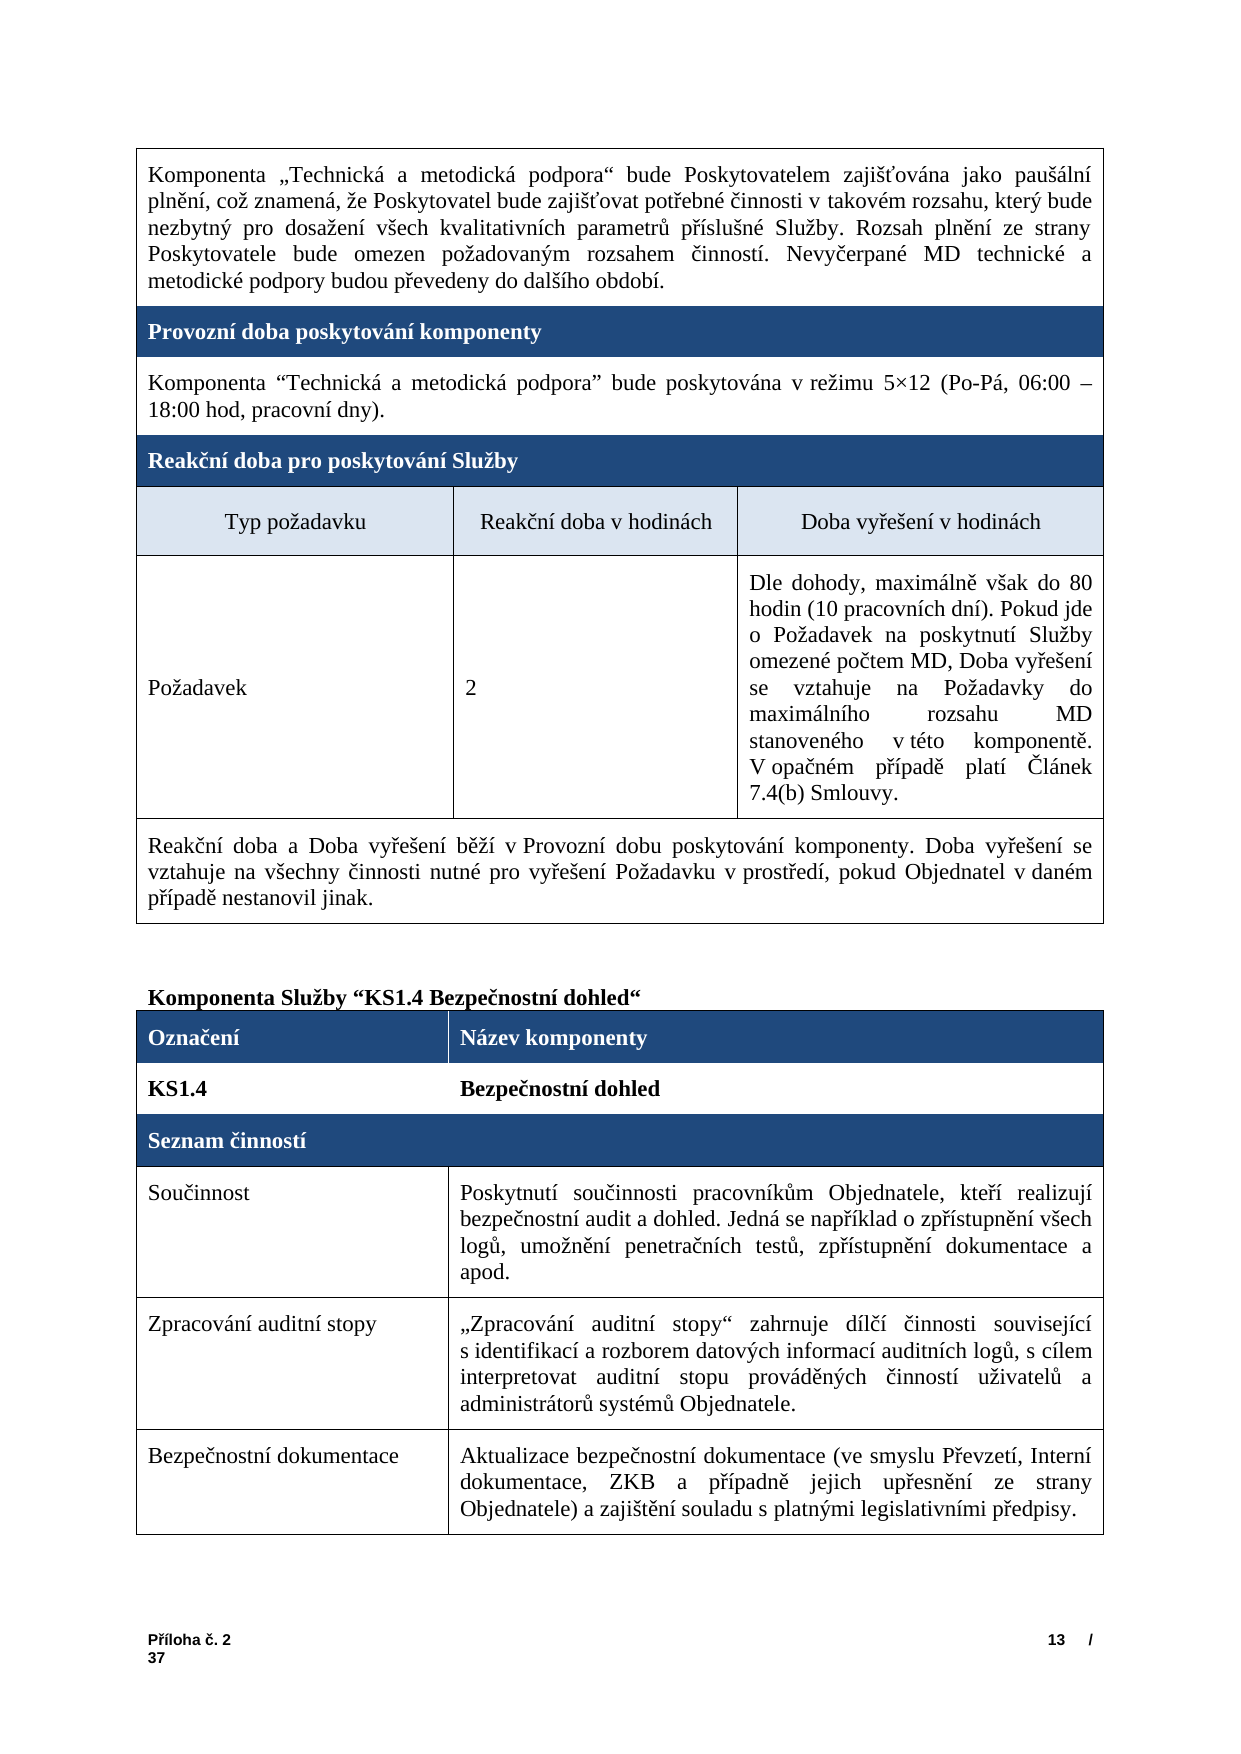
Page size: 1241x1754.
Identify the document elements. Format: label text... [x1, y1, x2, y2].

table_cell Aktualizace bezpečnostní dokumentace (ve smyslu Převzetí, Interní dokumentace, ZKB a případně jejich upřesnění ze strany Objednatele) a zajištění souladu s platnými legislativními předpisy. [449, 1430, 1103, 1533]
table_cell Typ požadavku [137, 487, 453, 555]
table_cell Doba vyřešení v hodinách [738, 487, 1103, 555]
table_header Název komponenty [449, 1011, 1103, 1063]
table_cell „Zpracování auditní stopy“ zahrnuje dílčí činnosti související s identifikací a rozborem datových informací auditních logů, s cílem interpretovat auditní stopu prováděných činností uživatelů a administrátorů systémů Objednatele. [449, 1298, 1103, 1428]
table_cell 2 [454, 556, 737, 818]
table_cell Dle dohody, maximálně však do 80 hodin (10 pracovních dní). Pokud jde o Požadavek na poskytnutí Služby omezené počtem MD, Doba vyřešení se vztahuje na Požadavky do maximálního rozsahu MD stanoveného v této komponentě. V opačném případě platí Článek 7.4(b) Smlouvy. [738, 556, 1103, 818]
table_cell Seznam činností [137, 1114, 1103, 1166]
table_cell Bezpečnostní dohled [449, 1063, 1103, 1114]
table_cell Reakční doba a Doba vyřešení běží v Provozní dobu poskytování komponenty. Doba vyřešení se vztahuje na všechny činnosti nutné pro vyřešení Požadavku v prostředí, pokud Objednatel v daném případě nestanovil jinak. [137, 819, 1103, 923]
table_cell Reakční doba v hodinách [454, 487, 737, 555]
table_header Označení [137, 1011, 448, 1063]
table_cell Bezpečnostní dokumentace [137, 1430, 448, 1533]
table_cell Provozní doba poskytování komponenty [137, 306, 1103, 357]
table_cell Poskytnutí součinnosti pracovníkům Objednatele, kteří realizují bezpečnostní audit a dohled. Jedná se například o zpřístupnění všech logů, umožnění penetračních testů, zpřístupnění dokumentace a apod. [449, 1167, 1103, 1297]
table_cell Součinnost [137, 1167, 448, 1297]
table_cell Požadavek [137, 556, 453, 818]
table_cell Zpracování auditní stopy [137, 1298, 448, 1428]
table_cell Reakční doba pro poskytování Služby [137, 435, 1103, 486]
table_cell Komponenta “Technická a metodická podpora” bude poskytována v režimu 5×12 (Po-Pá, 06:00 – 18:00 hod, pracovní dny). [137, 357, 1103, 434]
table_cell KS1.4 [137, 1063, 448, 1114]
subtitle Komponenta Služby “KS1.4 Bezpečnostní dohled“ [148, 984, 1092, 1010]
table_cell Komponenta „Technická a metodická podpora“ bude Poskytovatelem zajišťována jako paušální plnění, což znamená, že Poskytovatel bude zajišťovat potřebné činnosti v takovém rozsahu, který bude nezbytný pro dosažení všech kvalitativních parametrů příslušné Služby. Rozsah plnění ze strany Poskytovatele bude omezen požadovaným rozsahem činností. Nevyčerpané MD technické a metodické podpory budou převedeny do dalšího období. [137, 149, 1103, 306]
